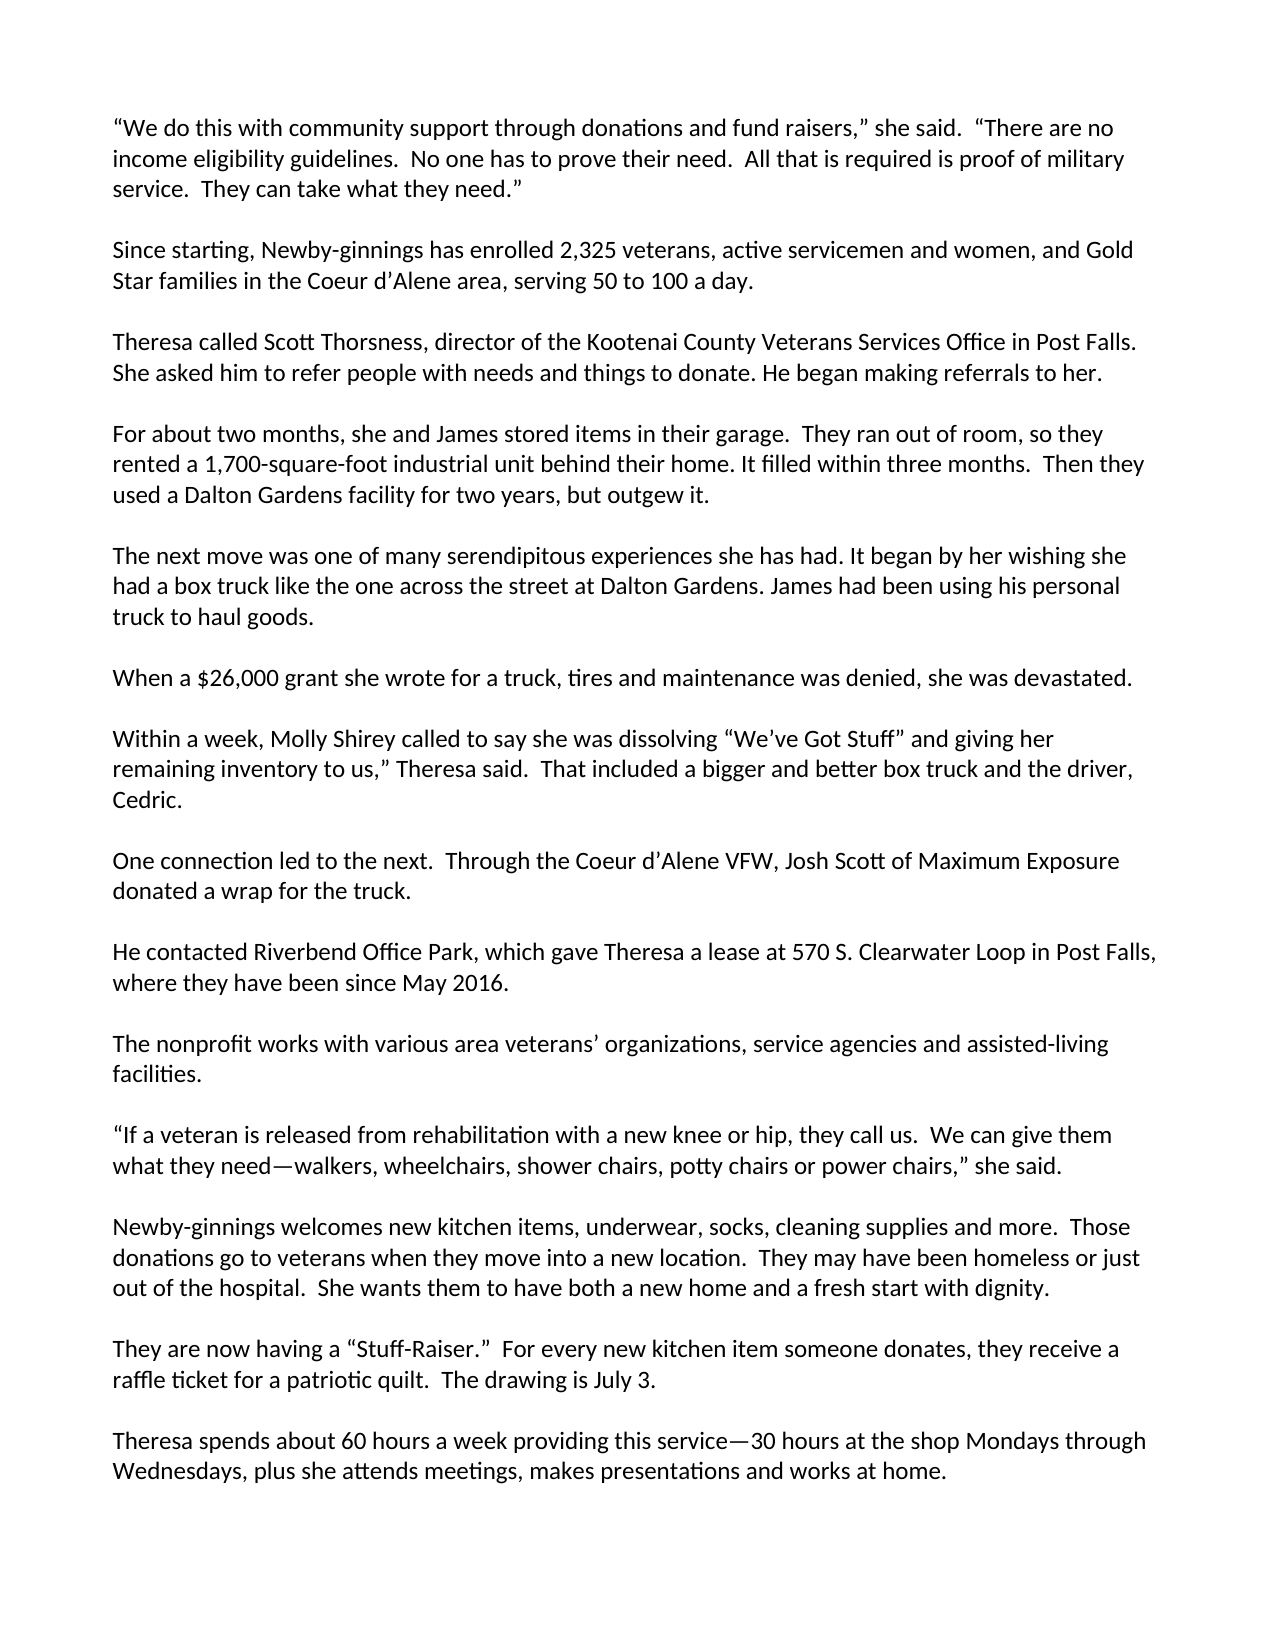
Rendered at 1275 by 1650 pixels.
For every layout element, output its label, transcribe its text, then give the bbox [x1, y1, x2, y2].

text They are now having a “Stuff-Raiser.” For every new kitchen item someone donates, they receive a raffle ticket for a patriotic quilt. The drawing is July 3. [112, 1333, 1162, 1394]
text “We do this with community support through donations and fund raisers,” she said. “There are no income eligibility guidelines. No one has to prove their need. All that is required is proof of military service. They can take what they need.” [112, 112, 1162, 204]
text The next move was one of many serendipitous experiences she has had. It began by her wishing she had a box truck like the one across the street at Dalton Gardens. James had been using his personal truck to haul goods. [112, 540, 1162, 631]
text Within a week, Molly Shirey called to say she was dissolving “We’ve Got Stuff” and giving her remaining inventory to us,” Theresa said. That included a bigger and better box truck and the driver, Cedric. [112, 723, 1162, 814]
text Theresa spends about 60 hours a week providing this service—30 hours at the shop Mondays through Wednesdays, plus she attends meetings, makes presentations and works at home. [112, 1425, 1162, 1486]
text When a $26,000 grant she wrote for a truck, tires and maintenance was denied, she was devastated. [112, 662, 1162, 692]
text Newby-ginnings welcomes new kitchen items, underwear, socks, cleaning supplies and more. Those donations go to veterans when they move into a new location. They may have been homeless or just out of the hospital. She wants them to have both a new home and a fresh start with dignity. [112, 1211, 1162, 1303]
text “If a veteran is released from rehabilitation with a new knee or hip, they call us. We can give them what they need—walkers, wheelchairs, shower chairs, potty chairs or power chairs,” she said. [112, 1120, 1162, 1181]
text For about two months, she and James stored items in their garage. They ran out of room, so they rented a 1,700-square-foot industrial unit behind their home. It filled within three months. Then they used a Dalton Gardens facility for two years, but outgew it. [112, 418, 1162, 509]
text One connection led to the next. Through the Coeur d’Alene VFW, Josh Scott of Maximum Exposure donated a wrap for the truck. [112, 845, 1162, 906]
text He contacted Riverbend Office Park, which gave Theresa a lease at 570 S. Clearwater Loop in Post Falls, where they have been since May 2016. [112, 937, 1162, 998]
text The nonprofit works with various area veterans’ organizations, service agencies and assisted-living facilities. [112, 1028, 1162, 1089]
text Theresa called Scott Thorsness, director of the Kootenai County Veterans Services Office in Post Falls. She asked him to refer people with needs and things to donate. He began making referrals to her. [112, 326, 1162, 387]
text Since starting, Newby-ginnings has enrolled 2,325 veterans, active servicemen and women, and Gold Star families in the Coeur d’Alene area, serving 50 to 100 a day. [112, 234, 1162, 296]
